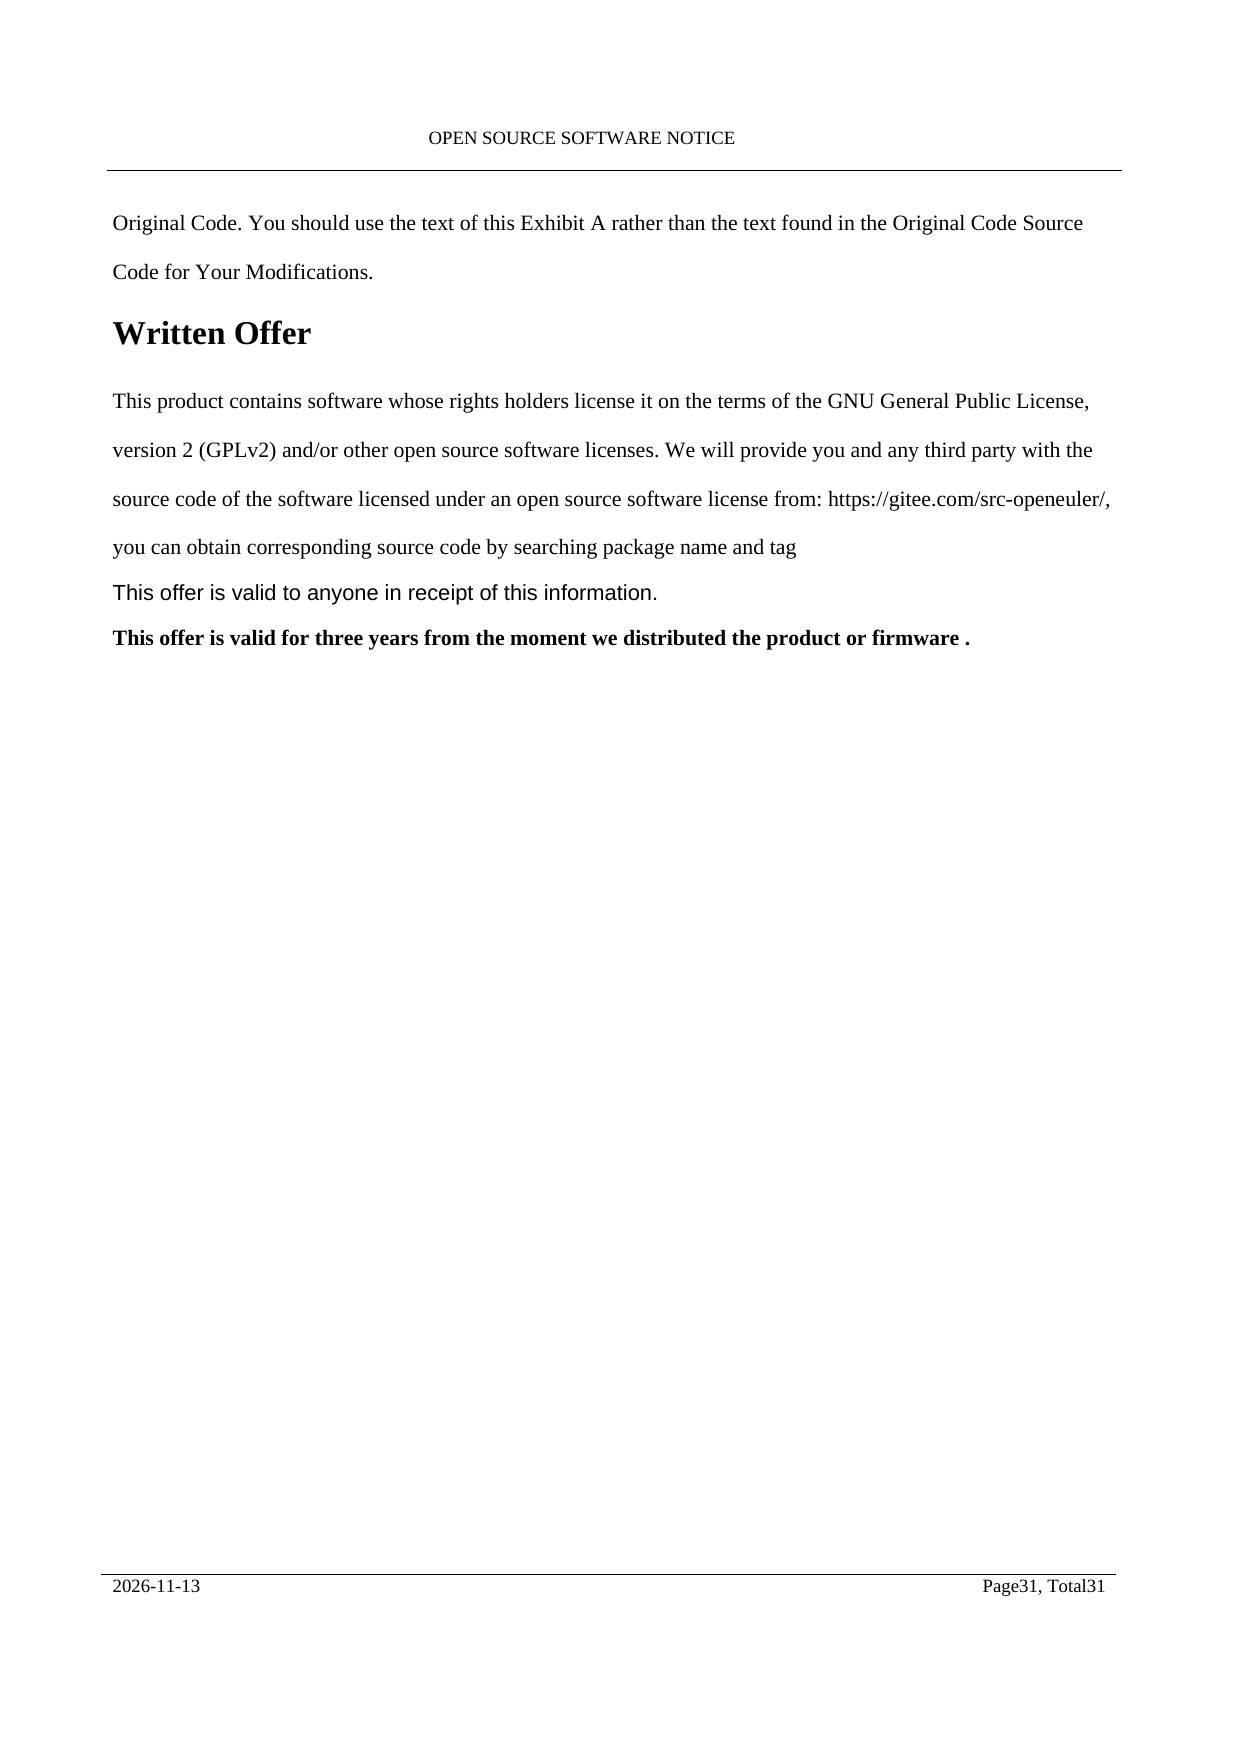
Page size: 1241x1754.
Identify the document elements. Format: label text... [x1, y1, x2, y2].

text This offer is valid to anyone in receipt of this information. [112, 576, 1128, 608]
text This offer is valid for three years from the moment we distributed the product or firmware . [112, 621, 1128, 653]
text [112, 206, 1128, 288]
text This product contains software whose rights holders license it on the terms of the GNU General Public License, version 2 (GPLv2) and/or other open source software licenses. We will provide you and any third party with the source code of the software licensed under an open source software license from: https://gitee.com/src-openeuler/, you can obtain corresponding source code by searching package name and tag [112, 384, 1128, 563]
text Written Offer [112, 300, 1128, 365]
